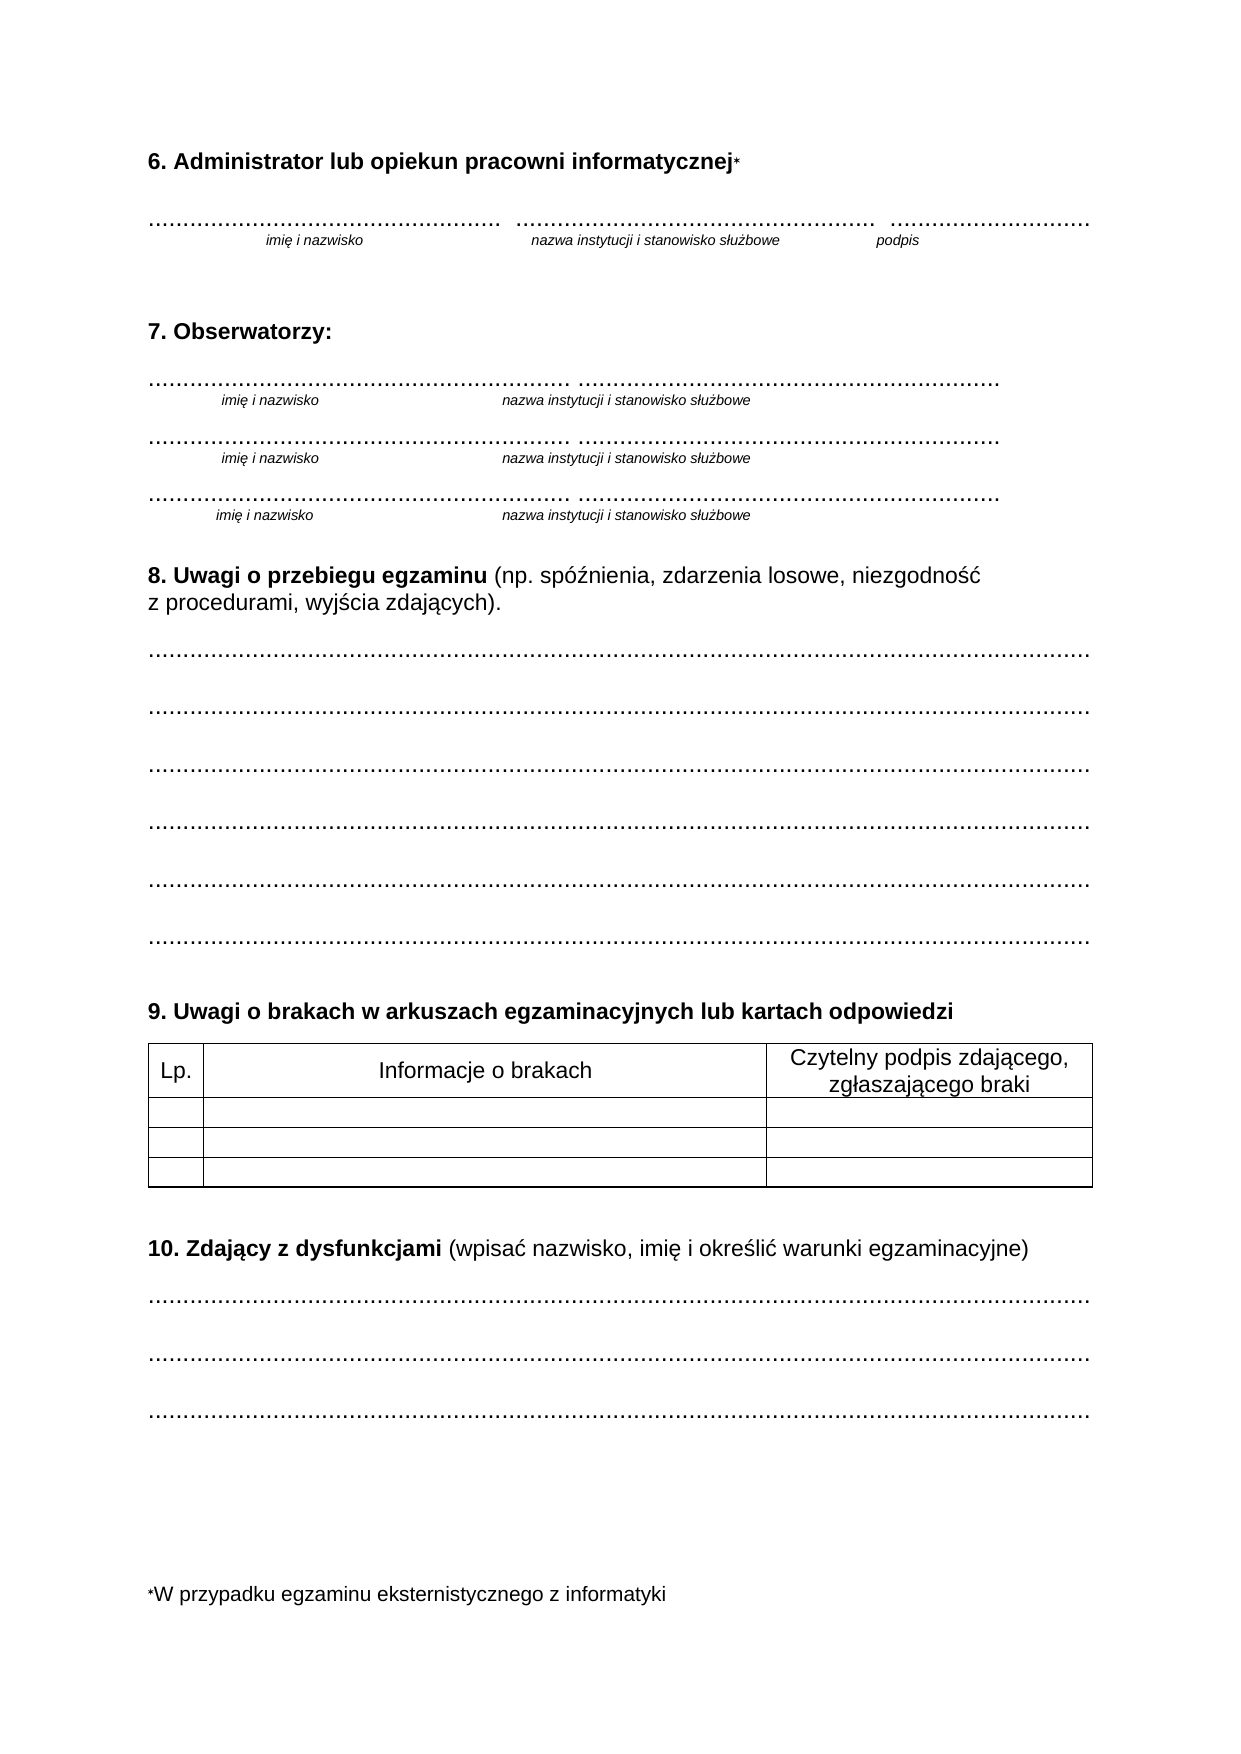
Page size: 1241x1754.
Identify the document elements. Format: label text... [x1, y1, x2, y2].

table_cell [149, 1158, 203, 1186]
text ................................................... .................................................... ............................. [148, 203, 1093, 231]
text imię i nazwisko nazwa instytucji i stanowisko służbowe [148, 507, 1093, 536]
text ........................................................................................................................................ [148, 806, 1093, 835]
text imię i nazwisko nazwa instytucji i stanowisko służbowe podpis [148, 231, 1093, 260]
text ............................................................. ............................................................. [148, 363, 1093, 392]
text ........................................................................................................................................ [148, 633, 1093, 662]
text imię i nazwisko nazwa instytucji i stanowisko służbowe [148, 449, 1093, 478]
text 9. Uwagi o brakach w arkuszach egzaminacyjnych lub kartach odpowiedzi [148, 998, 1093, 1024]
text 8. Uwagi o przebiegu egzaminu (np. spóźnienia, zdarzenia losowe, niezgodność z procedurami, wyjścia zdających). [148, 562, 1093, 615]
text ........................................................................................................................................ [148, 1395, 1093, 1424]
text ........................................................................................................................................ [148, 748, 1093, 777]
table_cell [767, 1128, 1092, 1157]
table_cell [204, 1158, 766, 1186]
table_header Czytelny podpis zdającego, zgłaszającego braki [767, 1044, 1092, 1097]
table_cell [767, 1098, 1092, 1127]
text 7. Obserwatorzy: [148, 318, 1093, 344]
table_cell [204, 1128, 766, 1157]
text ........................................................................................................................................ [148, 863, 1093, 892]
text ............................................................. ............................................................. [148, 421, 1093, 449]
table_header Informacje o brakach [204, 1044, 766, 1097]
table_cell [149, 1128, 203, 1157]
text imię i nazwisko nazwa instytucji i stanowisko służbowe [148, 392, 1093, 421]
text ........................................................................................................................................ [148, 691, 1093, 720]
subtitle 10. Zdający z dysfunkcjami (wpisać nazwisko, imię i określić warunki egzaminacyjne) [148, 1235, 1093, 1262]
table_cell [204, 1098, 766, 1127]
text ........................................................................................................................................ [148, 1338, 1093, 1367]
text ............................................................. ............................................................. [148, 478, 1093, 507]
table_cell [149, 1098, 203, 1127]
text ........................................................................................................................................ [148, 1280, 1093, 1309]
table_header Lp. [149, 1044, 203, 1097]
table_cell [767, 1158, 1092, 1186]
text 6. Administrator lub opiekun pracowni informatycznej [148, 148, 1093, 174]
text ........................................................................................................................................ [148, 921, 1093, 950]
